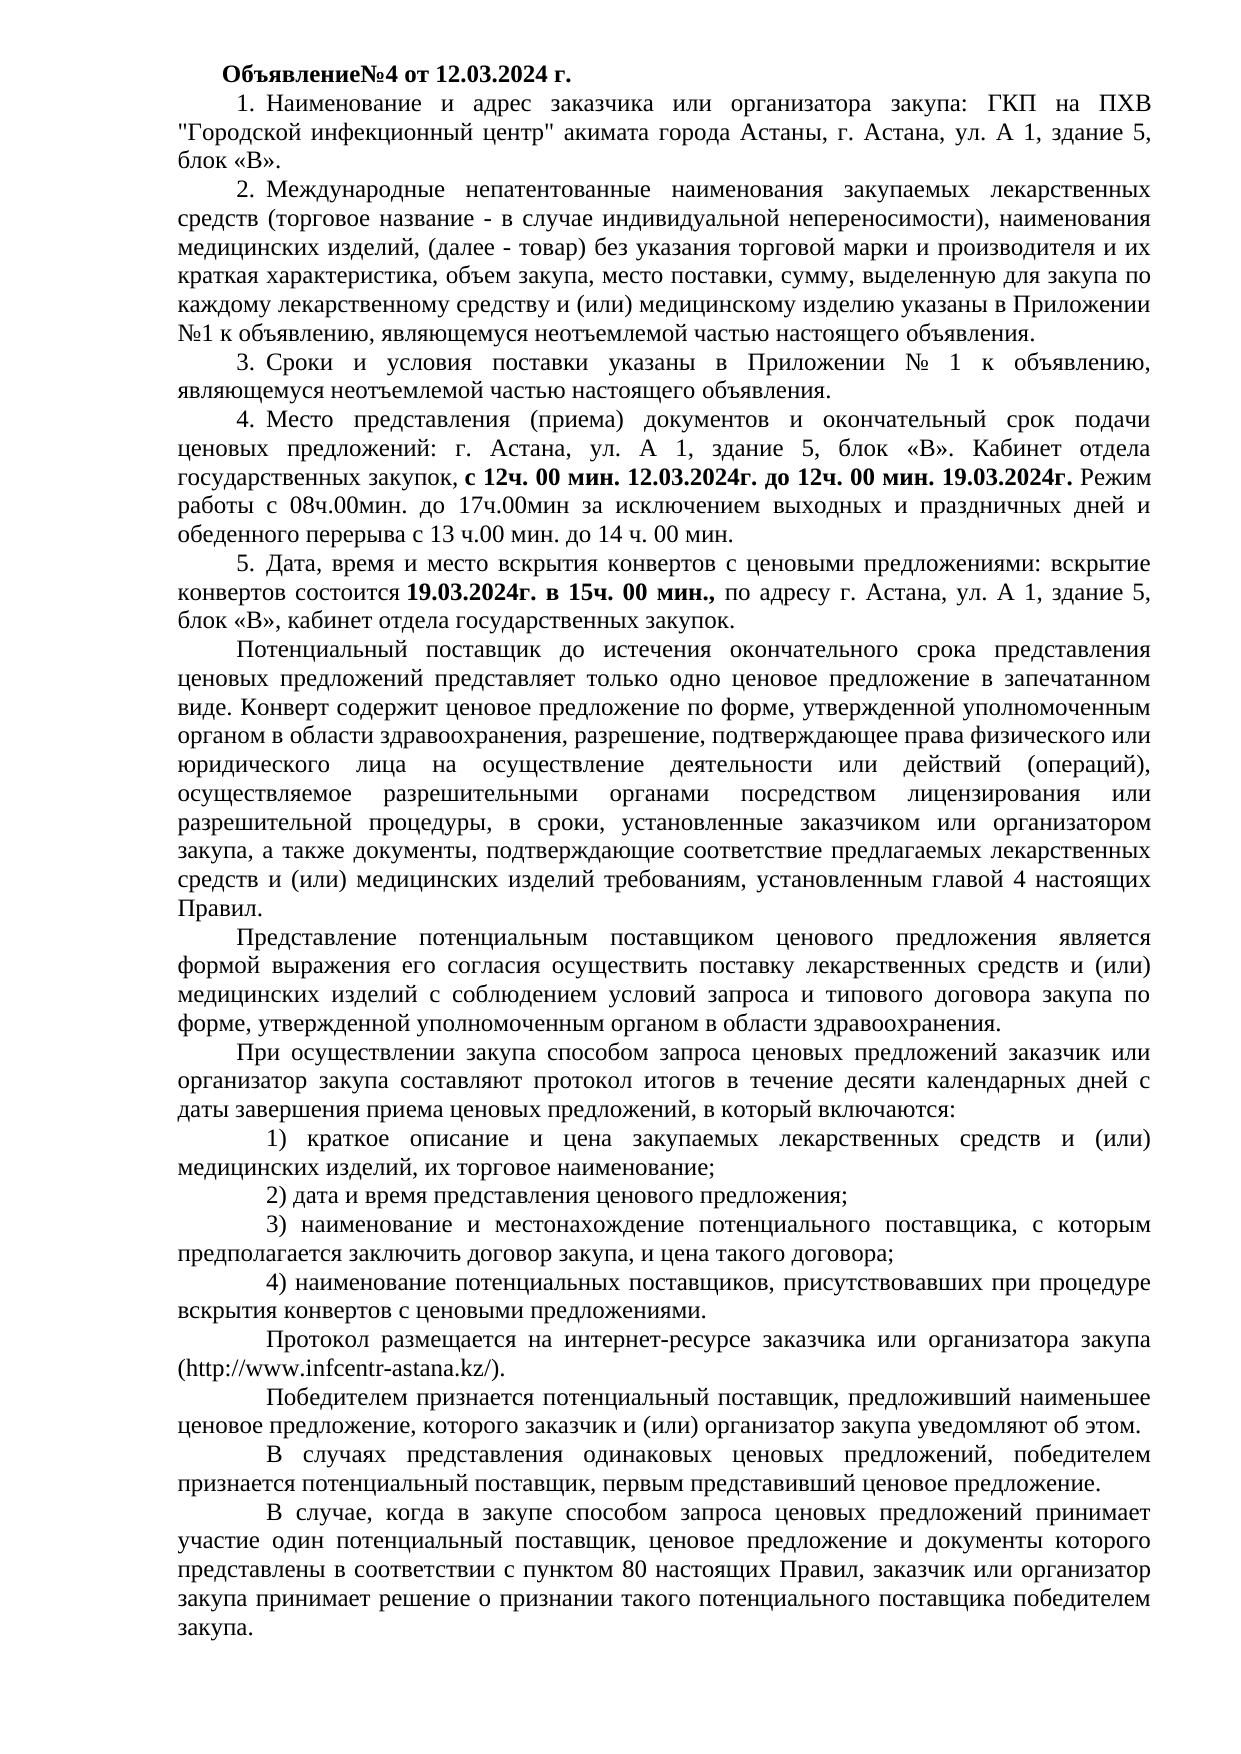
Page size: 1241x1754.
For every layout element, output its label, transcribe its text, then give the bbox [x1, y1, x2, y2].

list Сроки и условия поставки указаны в Приложении № 1 к объявлению, являющемуся неотъемлемой частью настоящего объявления. [177, 347, 1152, 404]
list Наименование и адрес заказчика или организатора закупа: ГКП на ПХВ "Городской инфекционный центр" акимата города Астаны, г. Астана, ул. А 1, здание 5, блок «В». [177, 88, 1152, 174]
list Дата, время и место вскрытия конвертов с ценовыми предложениями: вскрытие конвертов состоится 19.03.2024г. в 15ч. 00 мин., по адресу г. Астана, ул. А 1, здание 5, блок «В», кабинет отдела государственных закупок. [177, 548, 1152, 634]
text Объявление№4 от 12.03.2024 г. [177, 59, 1152, 88]
text 4) наименование потенциальных поставщиков, присутствовавших при процедуре вскрытия конвертов с ценовыми предложениями. [177, 1267, 1152, 1324]
text Протокол размещается на интернет-ресурсе заказчика или организатора закупа (http://www.infcentr-astana.kz/). [177, 1324, 1152, 1382]
text Победителем признается потенциальный поставщик, предложивший наименьшее ценовое предложение, которого заказчик и (или) организатор закупа уведомляют об этом. [177, 1382, 1152, 1439]
text 2) дата и время представления ценового предложения; [177, 1180, 1152, 1209]
text В случае, когда в закупе способом запроса ценовых предложений принимает участие один потенциальный поставщик, ценовое предложение и документы которого представлены в соответствии с пунктом 80 настоящих Правил, заказчик или организатор закупа принимает решение о признании такого потенциального поставщика победителем закупа. [177, 1497, 1152, 1640]
text 1) краткое описание и цена закупаемых лекарственных средств и (или) медицинских изделий, их торговое наименование; [177, 1123, 1152, 1180]
text В случаях представления одинаковых ценовых предложений, победителем признается потенциальный поставщик, первым представивший ценовое предложение. [177, 1439, 1152, 1497]
text При осуществлении закупа способом запроса ценовых предложений заказчик или организатор закупа составляют протокол итогов в течение десяти календарных дней с даты завершения приема ценовых предложений, в который включаются: [177, 1037, 1152, 1123]
list Место представления (приема) документов и окончательный срок подачи ценовых предложений: г. Астана, ул. А 1, здание 5, блок «В». Кабинет отдела государственных закупок, с 12ч. 00 мин. 12.03.2024г. до 12ч. 00 мин. 19.03.2024г. Режим работы с 08ч.00мин. до 17ч.00мин за исключением выходных и праздничных дней и обеденного перерыва с 13 ч.00 мин. до 14 ч. 00 мин. [177, 404, 1152, 548]
list Международные непатентованные наименования закупаемых лекарственных средств (торговое название - в случае индивидуальной непереносимости), наименования медицинских изделий, (далее - товар) без указания торговой марки и производителя и их краткая характеристика, объем закупа, место поставки, сумму, выделенную для закупа по каждому лекарственному средству и (или) медицинскому изделию указаны в Приложении №1 к объявлению, являющемуся неотъемлемой частью настоящего объявления. [177, 174, 1152, 347]
text Представление потенциальным поставщиком ценового предложения является формой выражения его согласия осуществить поставку лекарственных средств и (или) медицинских изделий с соблюдением условий запроса и типового договора закупа по форме, утвержденной уполномоченным органом в области здравоохранения. [177, 922, 1152, 1037]
text Потенциальный поставщик до истечения окончательного срока представления ценовых предложений представляет только одно ценовое предложение в запечатанном виде. Конверт содержит ценовое предложение по форме, утвержденной уполномоченным органом в области здравоохранения, разрешение, подтверждающее права физического или юридического лица на осуществление деятельности или действий (операций), осуществляемое разрешительными органами посредством лицензирования или разрешительной процедуры, в сроки, установленные заказчиком или организатором закупа, а также документы, подтверждающие соответствие предлагаемых лекарственных средств и (или) медицинских изделий требованиям, установленным главой 4 настоящих Правил. [177, 634, 1152, 922]
text 3) наименование и местонахождение потенциального поставщика, с которым предполагается заключить договор закупа, и цена такого договора; [177, 1209, 1152, 1267]
